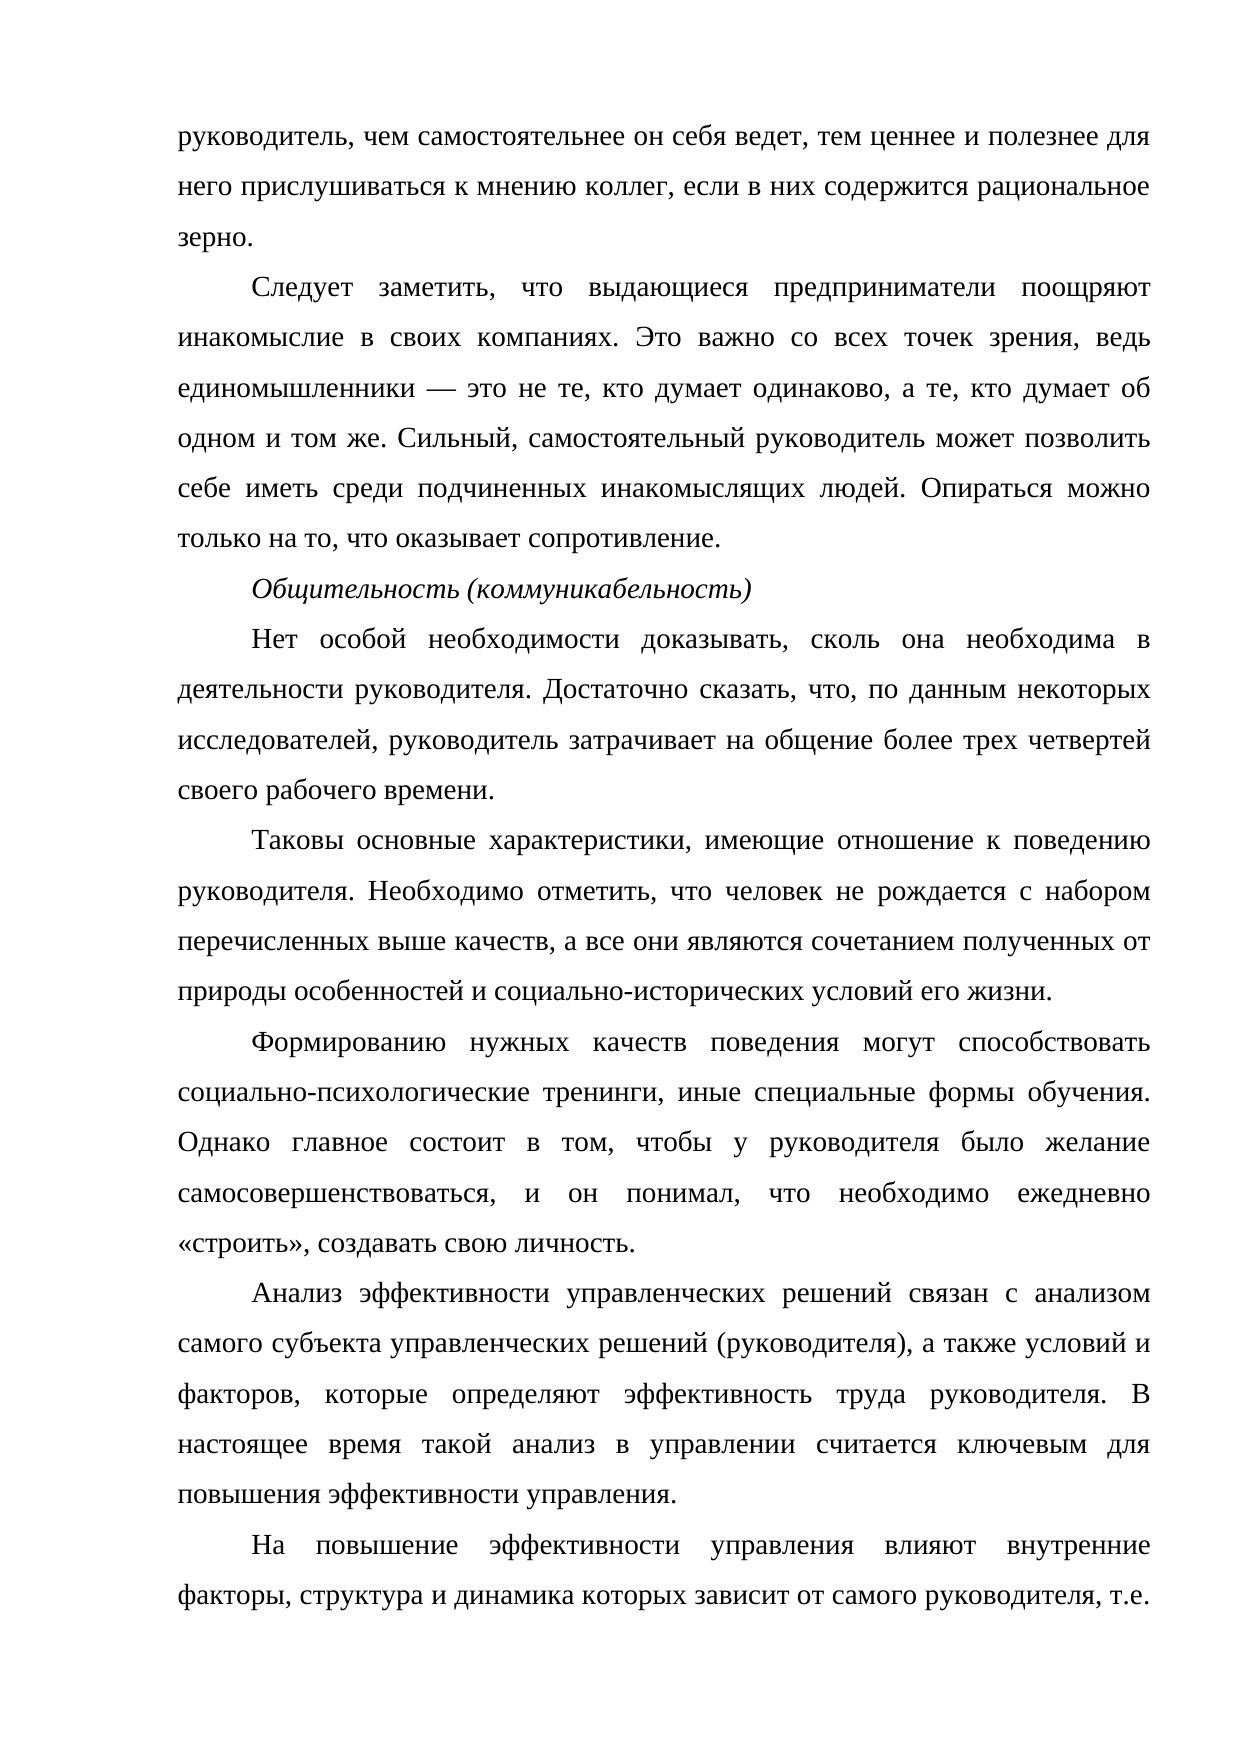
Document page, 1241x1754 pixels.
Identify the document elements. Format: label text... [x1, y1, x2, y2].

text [177, 1527, 1152, 1611]
text Формированию нужных качеств поведения могут способствовать социально-психологические тренинги, иные специальные формы обучения. Однако главное состоит в том, чтобы у руководителя было желание самосовершенствоваться, и он понимал, что необходимо ежедневно «строить», создавать свою личность. [177, 1024, 1152, 1258]
text Нет особой необходимости доказывать, сколь она необходима в деятельности руководителя. Достаточно сказать, что, по данным некоторых исследователей, руководитель затрачивает на общение более трех четвертей своего рабочего времени. [177, 621, 1152, 806]
text Анализ эффективности управленческих решений связан с анализом самого субъекта управленческих решений (руководителя), а также условий и факторов, которые определяют эффективность труда руководителя. В настоящее время такой анализ в управлении считается ключевым для повышения эффективности управления. [177, 1275, 1152, 1510]
text Таковы основные характеристики, имеющие отношение к поведению руководителя. Необходимо отметить, что человек не рождается с набором перечисленных выше качеств, а все они являются сочетанием полученных от природы особенностей и социально-исторических условий его жизни. [177, 822, 1152, 1007]
text Общительность (коммуникабельность) [177, 571, 1152, 604]
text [177, 118, 1152, 252]
text Следует заметить, что выдающиеся предприниматели поощряют инакомыслие в своих компаниях. Это важно со всех точек зрения, ведь единомышленники — это не те, кто думает одинаково, а те, кто думает об одном и том же. Сильный, самостоятельный руководитель может позволить себе иметь среди подчиненных инакомыслящих людей. Опираться можно только на то, что оказывает сопротивление. [177, 269, 1152, 554]
